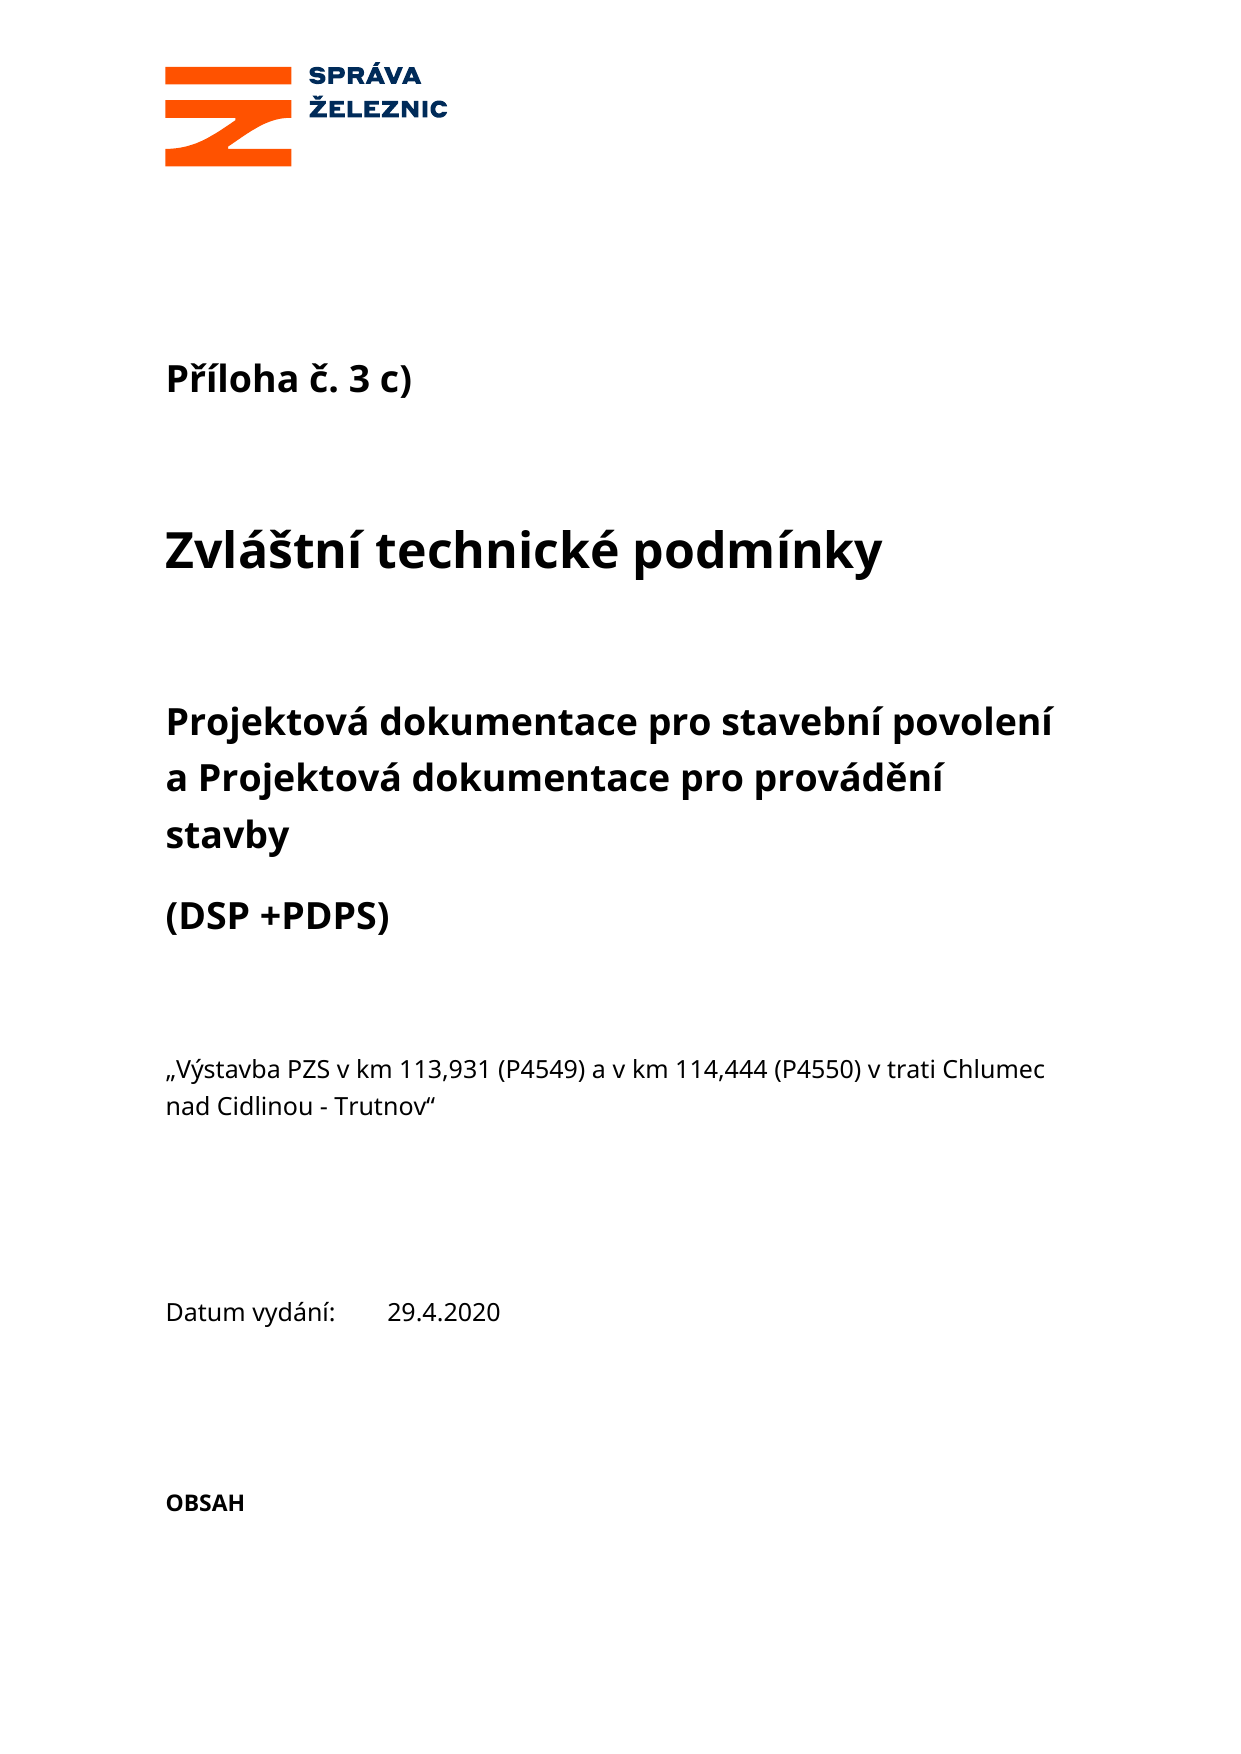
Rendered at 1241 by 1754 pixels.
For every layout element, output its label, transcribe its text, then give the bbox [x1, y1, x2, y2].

text Datum vydání: 29.4.2020 [165, 1295, 1075, 1329]
text Obsah [165, 1487, 1075, 1518]
text Zvláštní technické podmínky [165, 514, 1075, 583]
text (DSP +PDPS) [165, 889, 1075, 940]
text Příloha č. 3 c) [165, 352, 1075, 403]
text Projektová dokumentace pro stavební povolení a Projektová dokumentace pro provádění stavby [165, 696, 1075, 859]
